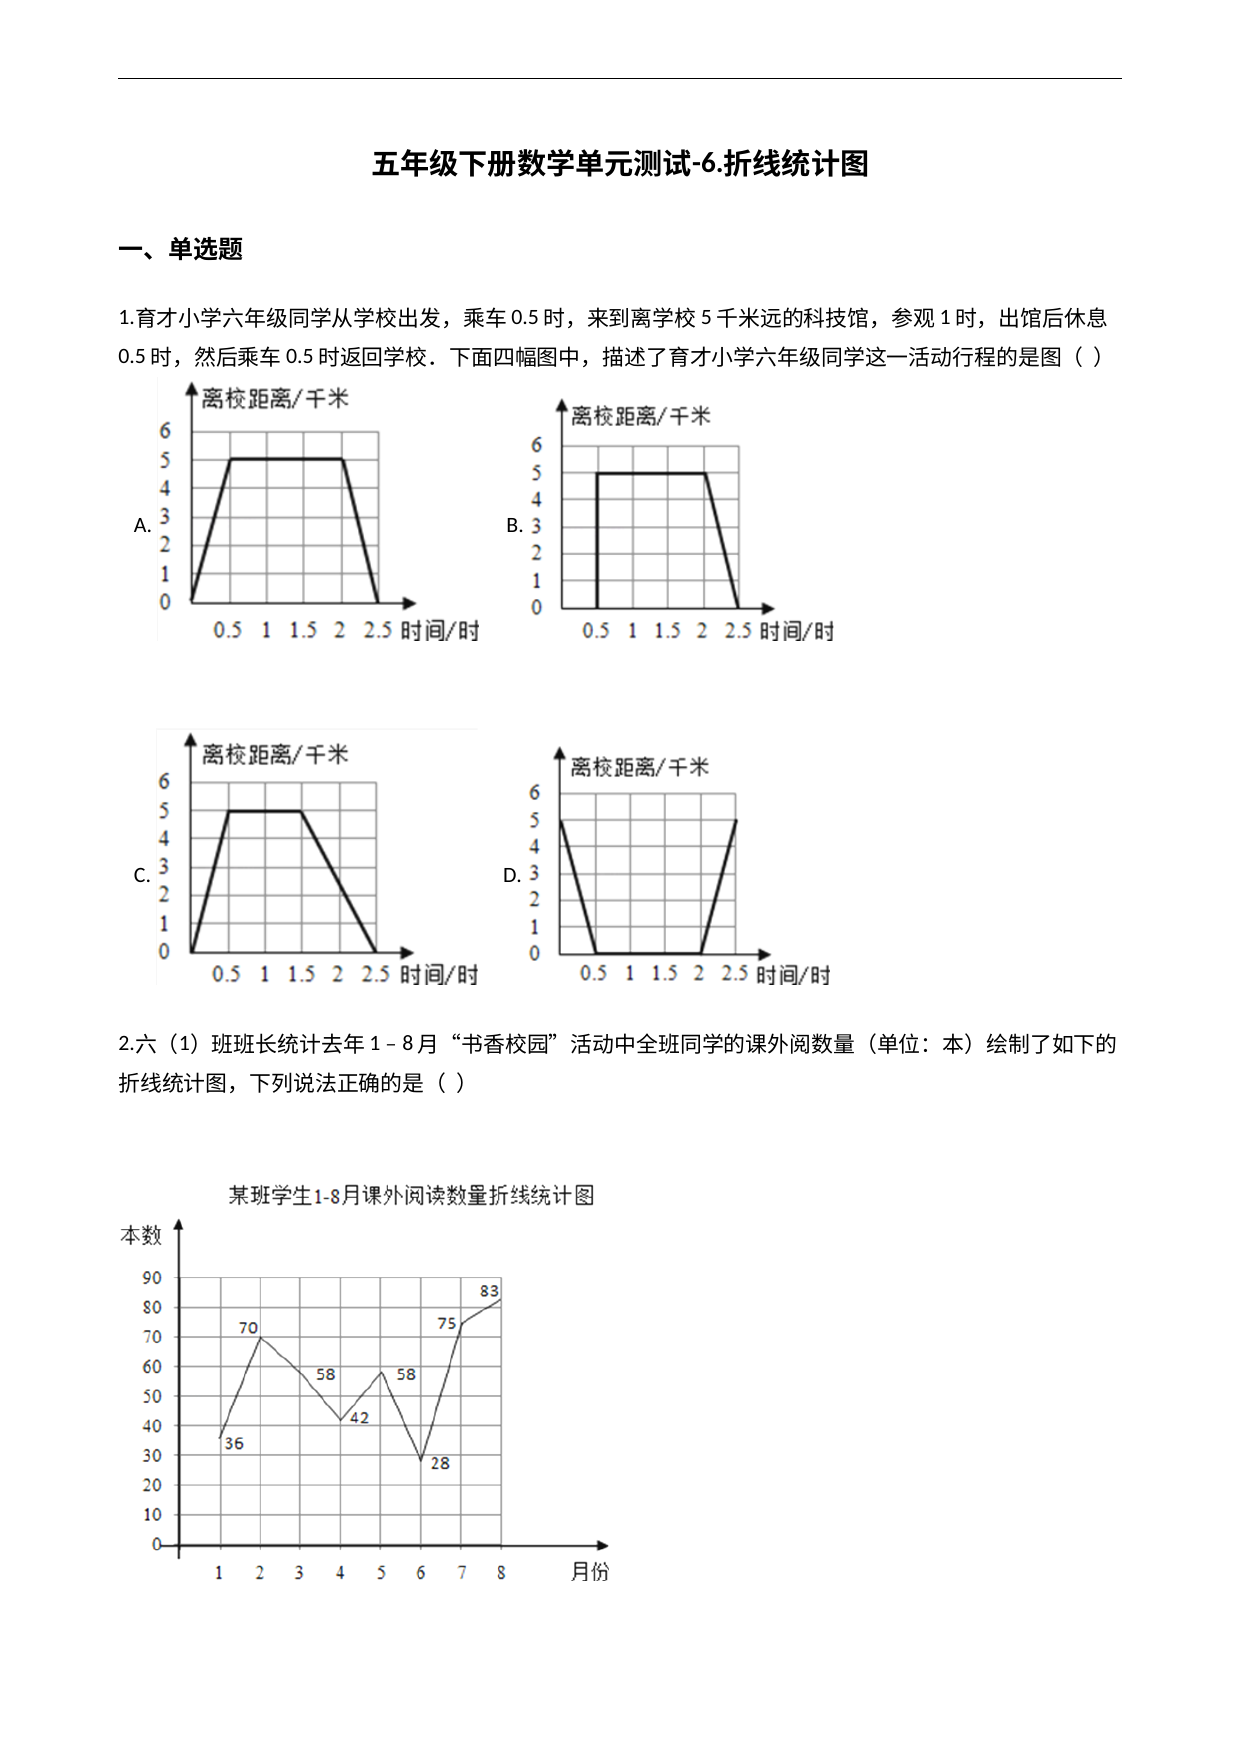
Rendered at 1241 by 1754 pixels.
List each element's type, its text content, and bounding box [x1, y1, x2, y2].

text 1.育才小学六年级同学从学校出发，乘车0.5时，来到离学校5千米远的科技馆，参观1时，出馆后休息0.5时，然后乘车0.5时返回学校．下面四幅图中，描述了育才小学六年级同学这一活动行程的是图（ ） [118, 300, 1122, 372]
text 五年级下册数学单元测试-6.折线统计图 [118, 129, 1122, 194]
picture [156, 728, 478, 985]
picture [118, 1182, 609, 1581]
picture [528, 395, 834, 641]
picture [157, 377, 479, 641]
picture [526, 742, 830, 985]
text 一、单选题 [118, 215, 1122, 280]
